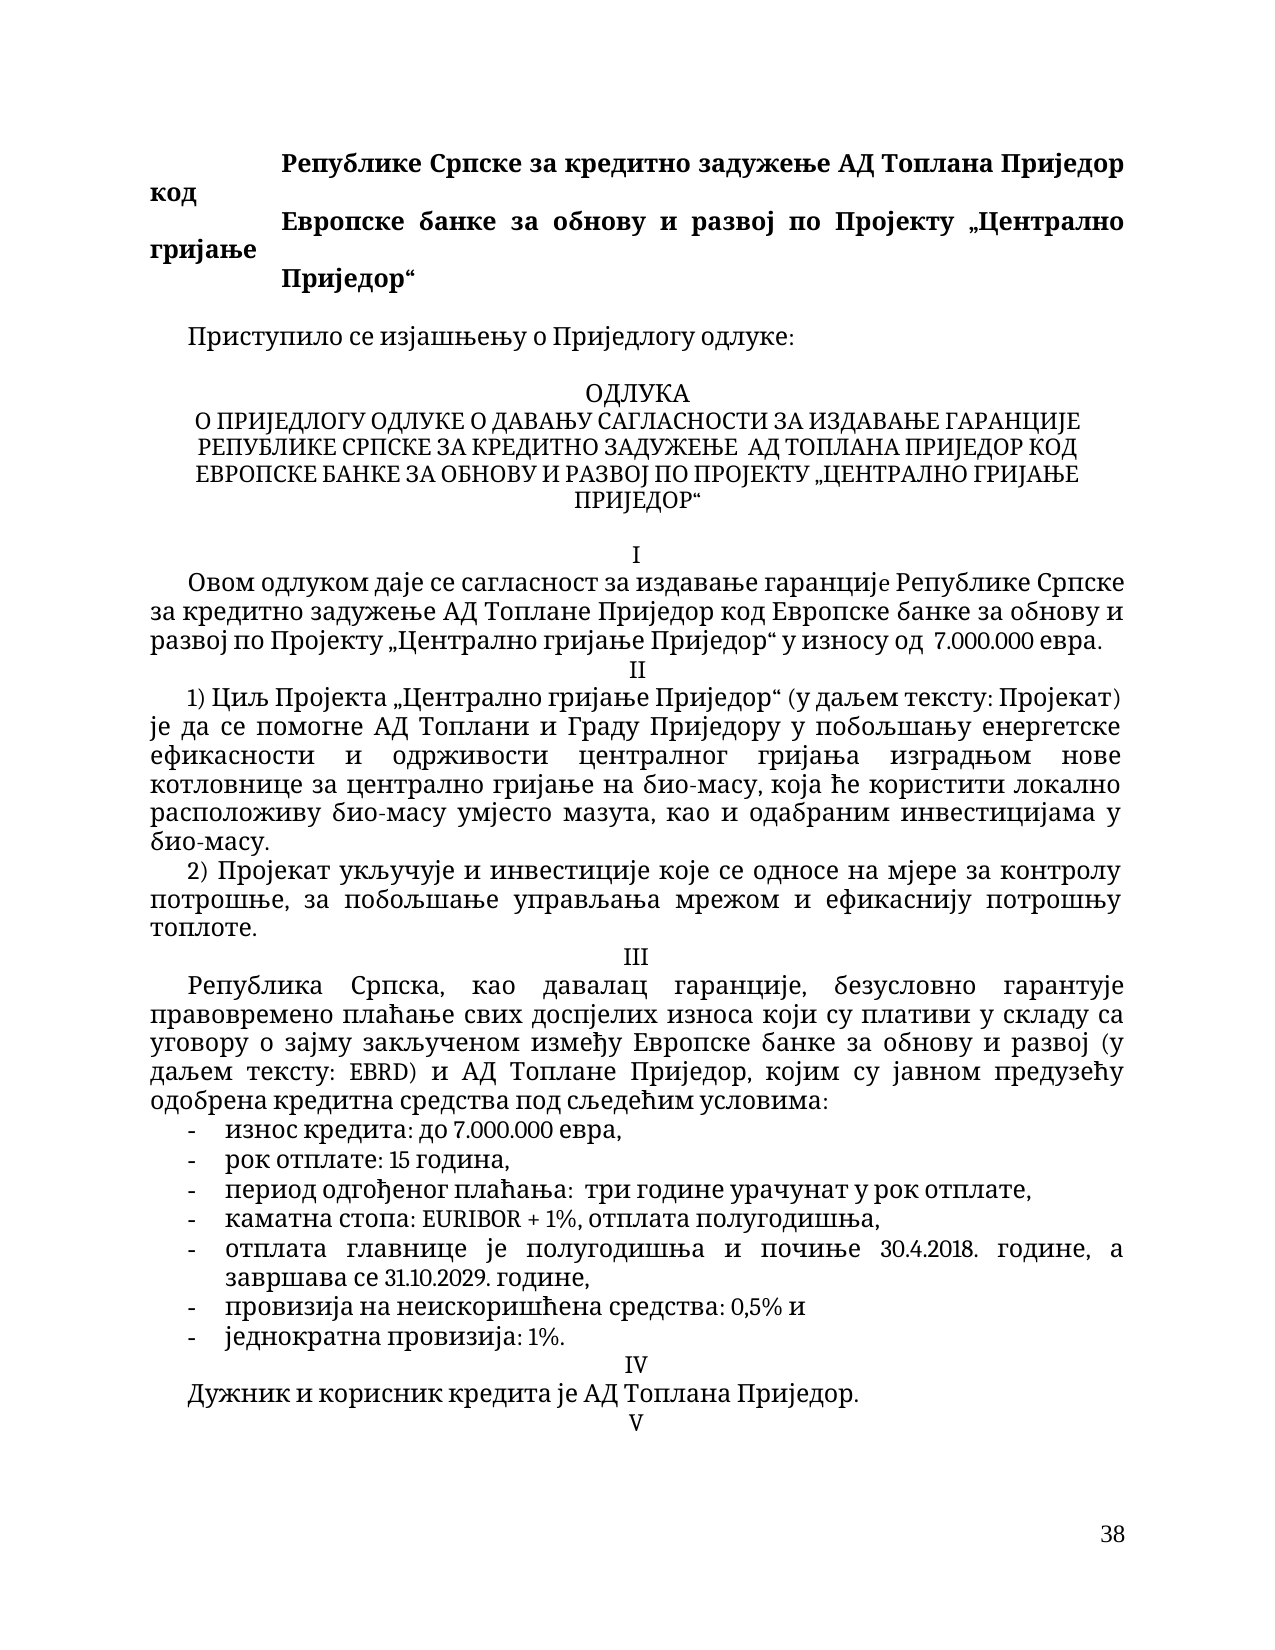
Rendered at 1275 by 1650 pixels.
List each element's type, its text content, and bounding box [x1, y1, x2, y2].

list износ кредита: до 7.000.000 евра, [187, 1116, 1125, 1145]
list рок отплате: 15 година, [187, 1145, 1125, 1175]
text Приступило се изјашњењу о Приједлогу одлуке: [150, 322, 1125, 351]
text Приједор“ [150, 265, 1125, 294]
list једнократна провизија: 1%. [187, 1322, 1125, 1351]
text I [150, 541, 1122, 569]
text 2) Пројекат укључује и инвестиције које се односе на мјере за контролу потрошње, за побољшање управљања мрежом и ефикаснију потрошњу топлоте. [150, 857, 1122, 943]
list отплата главнице је полугодишња и почиње 30.4.2018. године, а завршава се 31.10.2029. године, [187, 1234, 1125, 1292]
text V [150, 1409, 1122, 1438]
text II [150, 656, 1125, 684]
list период одгођеног плаћања: три године урачунат у рок отплате, [187, 1175, 1125, 1204]
text Дужник и корисник кредита је АД Топлана Приједор. [150, 1380, 1125, 1409]
text Републике Српске за кредитно задужење АД Топлана Приједор код [150, 150, 1125, 207]
text ОДЛУКА [150, 380, 1125, 409]
list провизија на неискоришћена средства: 0,5% и [187, 1292, 1125, 1322]
text Европске банке за обнову и развој по Пројекту „Централно гријање [150, 207, 1125, 265]
text О ПРИЈЕДЛОГУ ОДЛУКЕ о даваЊу сагласности за издаваЊе гаранције Републике Српске за кредитно задужеЊе АД ТОПЛАНА ПРИЈЕДОР код Европске банке за обнову и развој по пројекту „ЦЕНТРАЛНО ГРИЈАЊЕ ПРИЈЕДОР“ [150, 409, 1125, 514]
text 1) Циљ Пројекта „Централно гријање Приједор“ (у даљем тексту: Пројекат) је да се помогне АД Топлани и Граду Приједору у побољшању енергетске ефикасности и одрживости централног гријања изградњом нове котловнице за централно гријање на био-масу, која ће користити локално расположиву био-масу умјесто мазута, као и одабраним инвестицијама у био-масу. [150, 684, 1122, 857]
text Овом одлуком даје се сагласност за издавање гаранцијe Републике Српске за кредитно задужење АД Топлане Приједор код Европске банке за обнову и развој по Пројекту „Централно гријање Приједор“ у износу од 7.000.000 евра. [150, 569, 1125, 656]
text IV [150, 1351, 1122, 1380]
text III [150, 943, 1122, 972]
list каматна стопа: EURIBOR + 1%, отплата полугодишња, [187, 1204, 1125, 1234]
text Република Српска, као давалац гаранције, безусловно гарантује правовремено плаћање свих доспјелих износа који су плативи у складу са уговору о зајму закљученом између Европске банке за обнову и развој (у даљем тексту: EBRD) и АД Топлане Приједор, којим су јавном предузећу одобрена кредитна средства под сљедећим условима: [150, 972, 1125, 1116]
